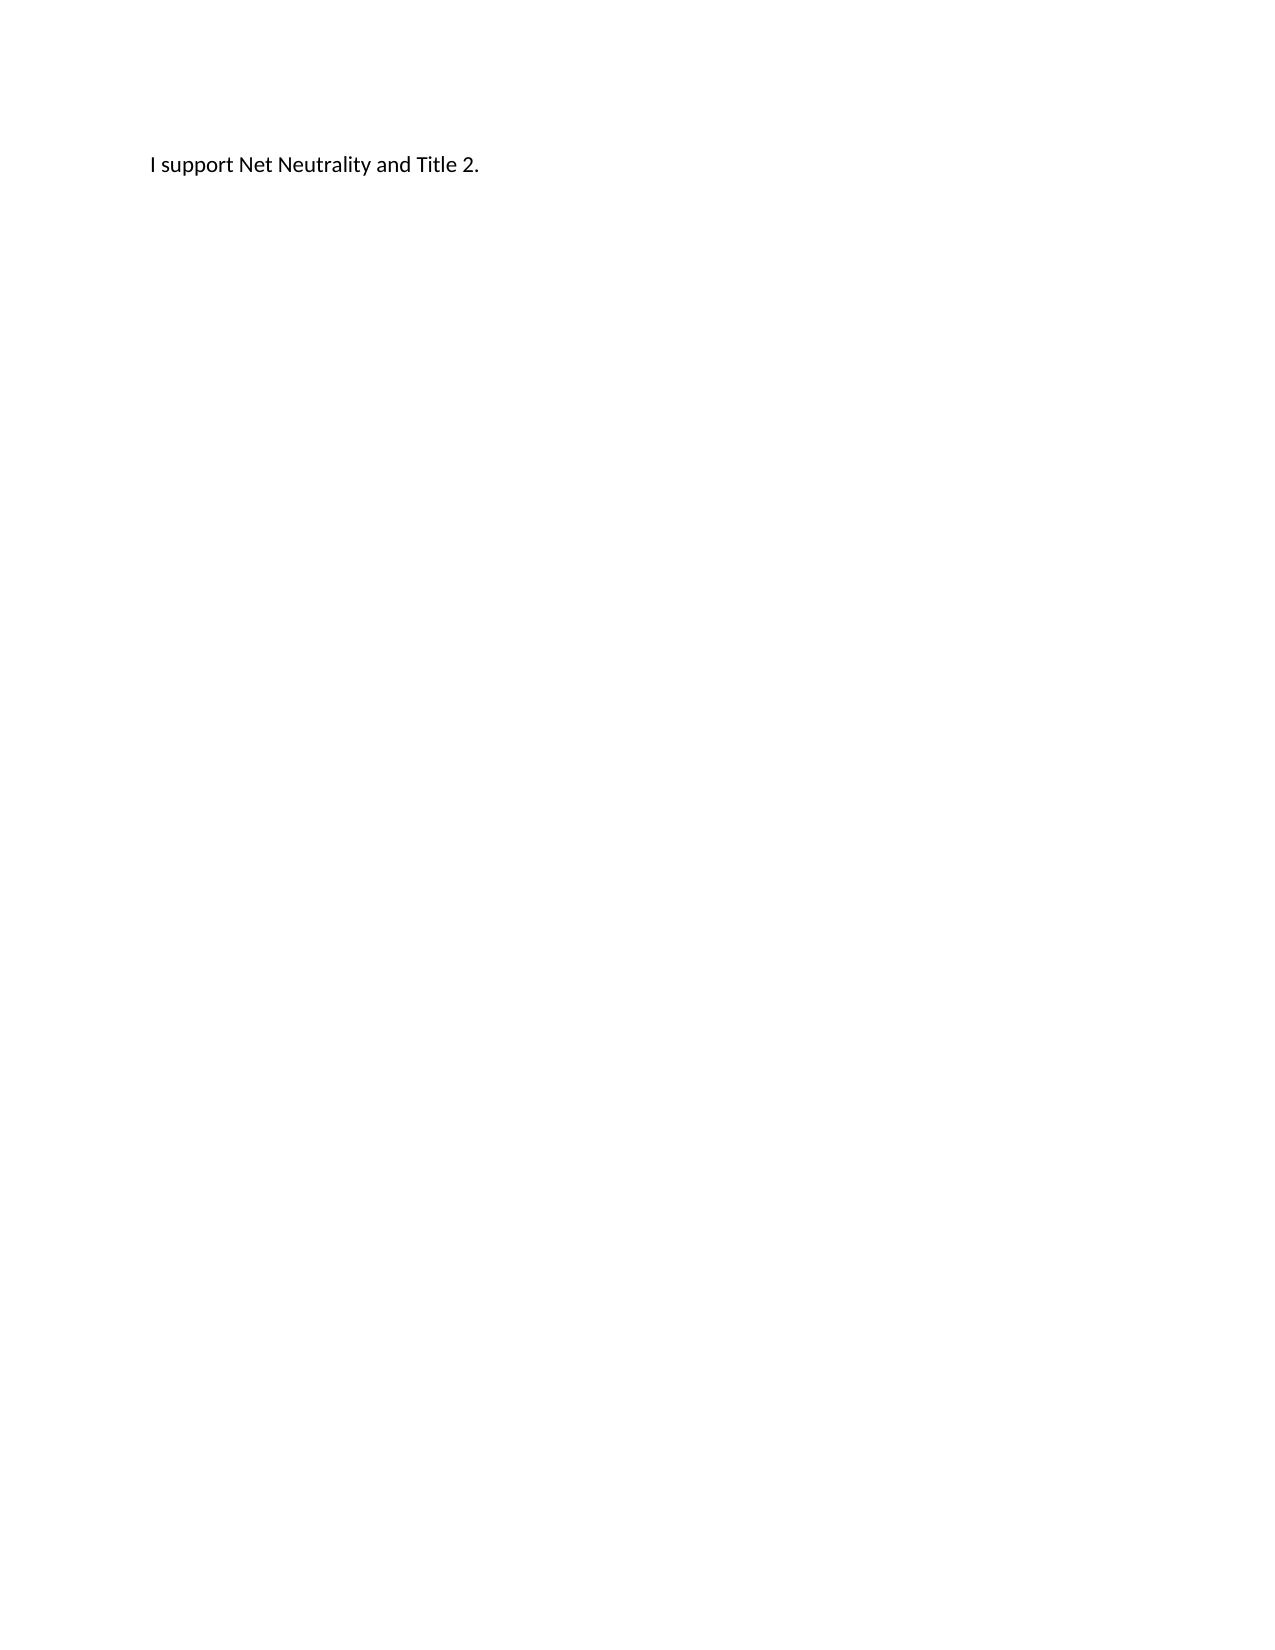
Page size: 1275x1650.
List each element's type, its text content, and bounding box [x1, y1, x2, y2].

text I support Net Neutrality and Title 2. [150, 150, 1125, 178]
